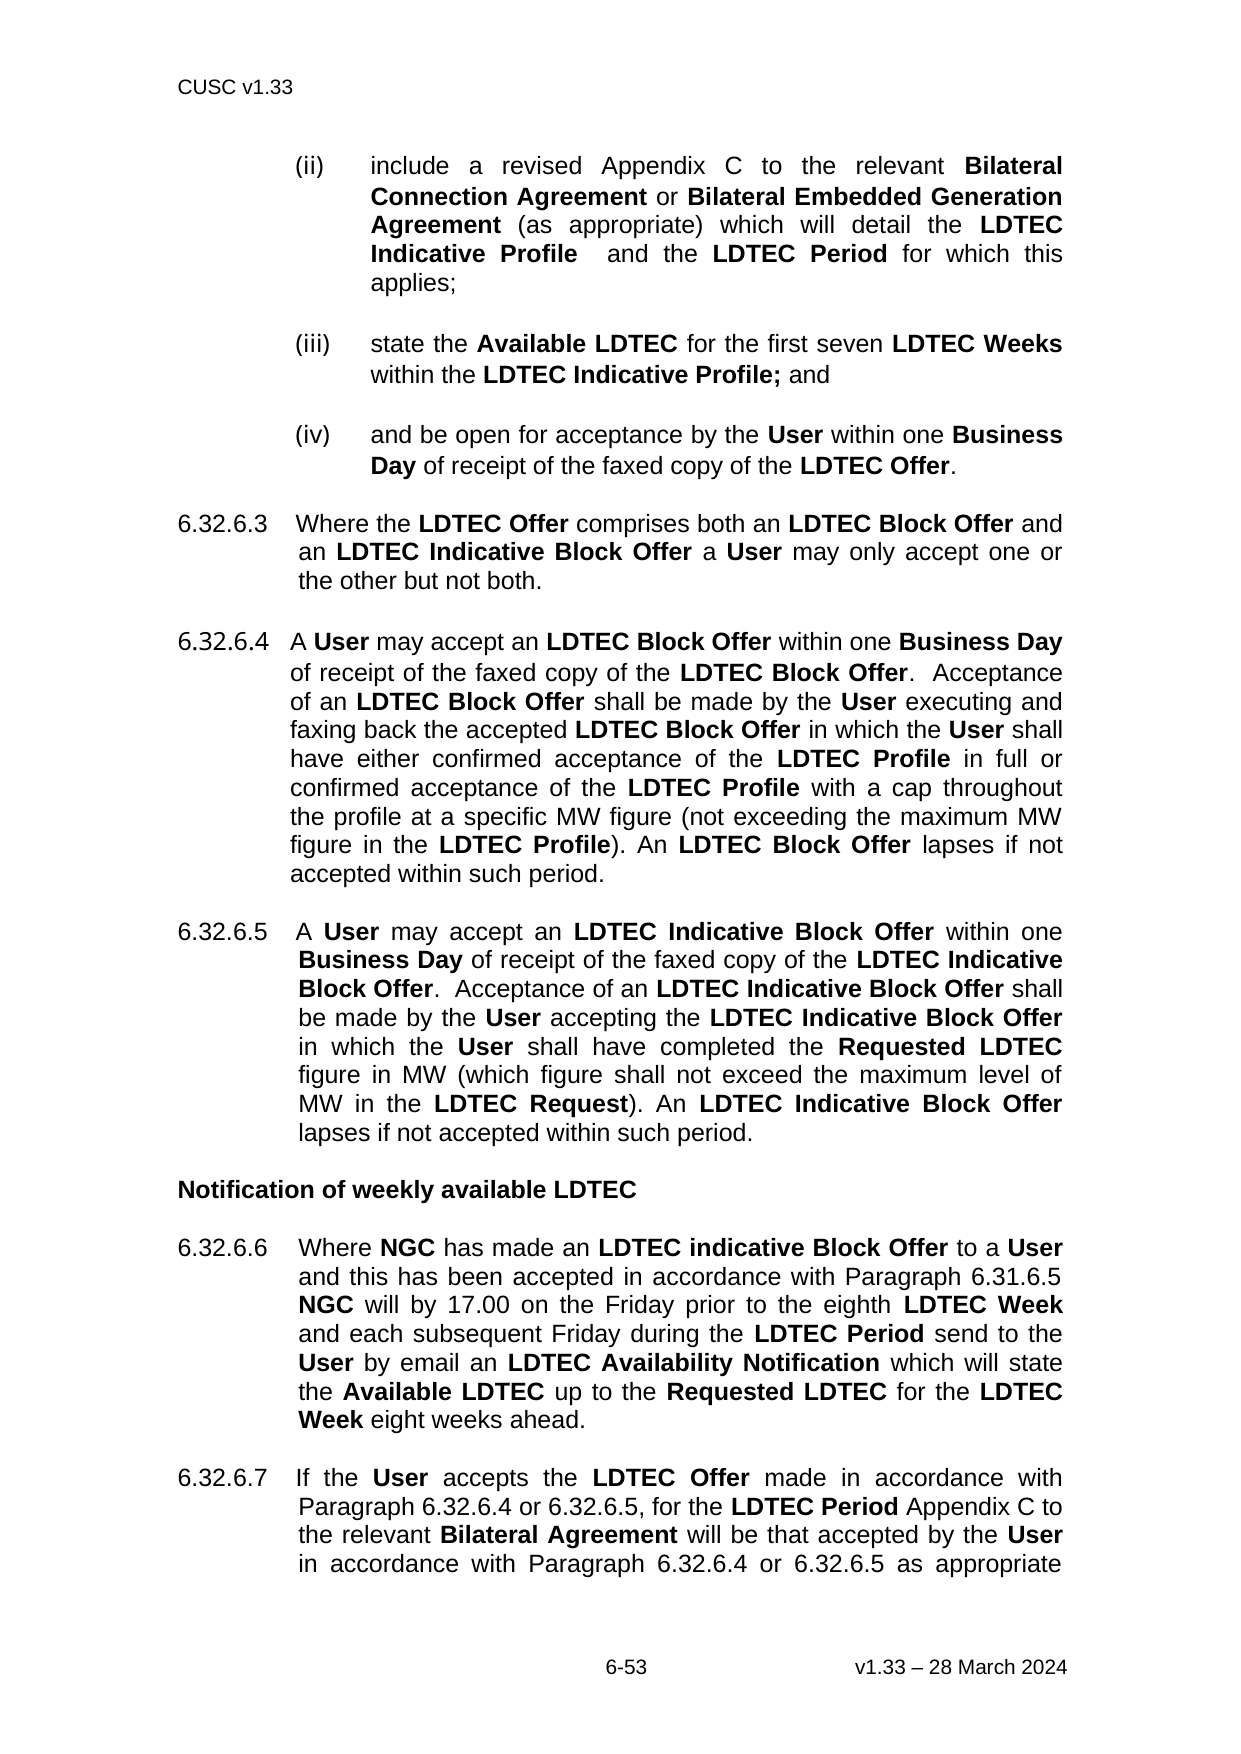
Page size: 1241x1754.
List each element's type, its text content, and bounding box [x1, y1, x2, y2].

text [177, 1463, 1063, 1578]
list A User may accept an LDTEC Block Offer within one Business Day of receipt of the faxed copy of the LDTEC Block Offer. Acceptance of an LDTEC Block Offer shall be made by the User executing and faxing back the accepted LDTEC Block Offer in which the User shall have either confirmed acceptance of the LDTEC Profile in full or confirmed acceptance of the LDTEC Profile with a cap throughout the profile at a specific MW figure (not exceeding the maximum MW figure in the LDTEC Profile). An LDTEC Block Offer lapses if not accepted within such period. [177, 624, 1063, 888]
text Notification of weekly available LDTEC [177, 1175, 1063, 1204]
text 6.32.6.6 Where NGC has made an LDTEC indicative Block Offer to a User and this has been accepted in accordance with Paragraph 6.31.6.5 NGC will by 17.00 on the Friday prior to the eighth LDTEC Week and each subsequent Friday during the LDTEC Period send to the User by email an LDTEC Availability Notification which will state the Available LDTEC up to the Requested LDTEC for the LDTEC Week eight weeks ahead. [177, 1233, 1063, 1434]
list include a revised Appendix C to the relevant Bilateral Connection Agreement or Bilateral Embedded Generation Agreement (as appropriate) which will detail the LDTEC Indicative Profile and the LDTEC Period for which this applies; [295, 148, 1063, 297]
list state the Available LDTEC for the first seven LDTEC Weeks within the LDTEC Indicative Profile; and [295, 326, 1063, 388]
text 6.32.6.3 Where the LDTEC Offer comprises both an LDTEC Block Offer and an LDTEC Indicative Block Offer a User may only accept one or the other but not both. [177, 509, 1063, 595]
list and be open for acceptance by the User within one Business Day of receipt of the faxed copy of the LDTEC Offer. [295, 417, 1063, 480]
text 6.32.6.5 A User may accept an LDTEC Indicative Block Offer within one Business Day of receipt of the faxed copy of the LDTEC Indicative Block Offer. Acceptance of an LDTEC Indicative Block Offer shall be made by the User accepting the LDTEC Indicative Block Offer in which the User shall have completed the Requested LDTEC figure in MW (which figure shall not exceed the maximum level of MW in the LDTEC Request). An LDTEC Indicative Block Offer lapses if not accepted within such period. [177, 916, 1063, 1146]
